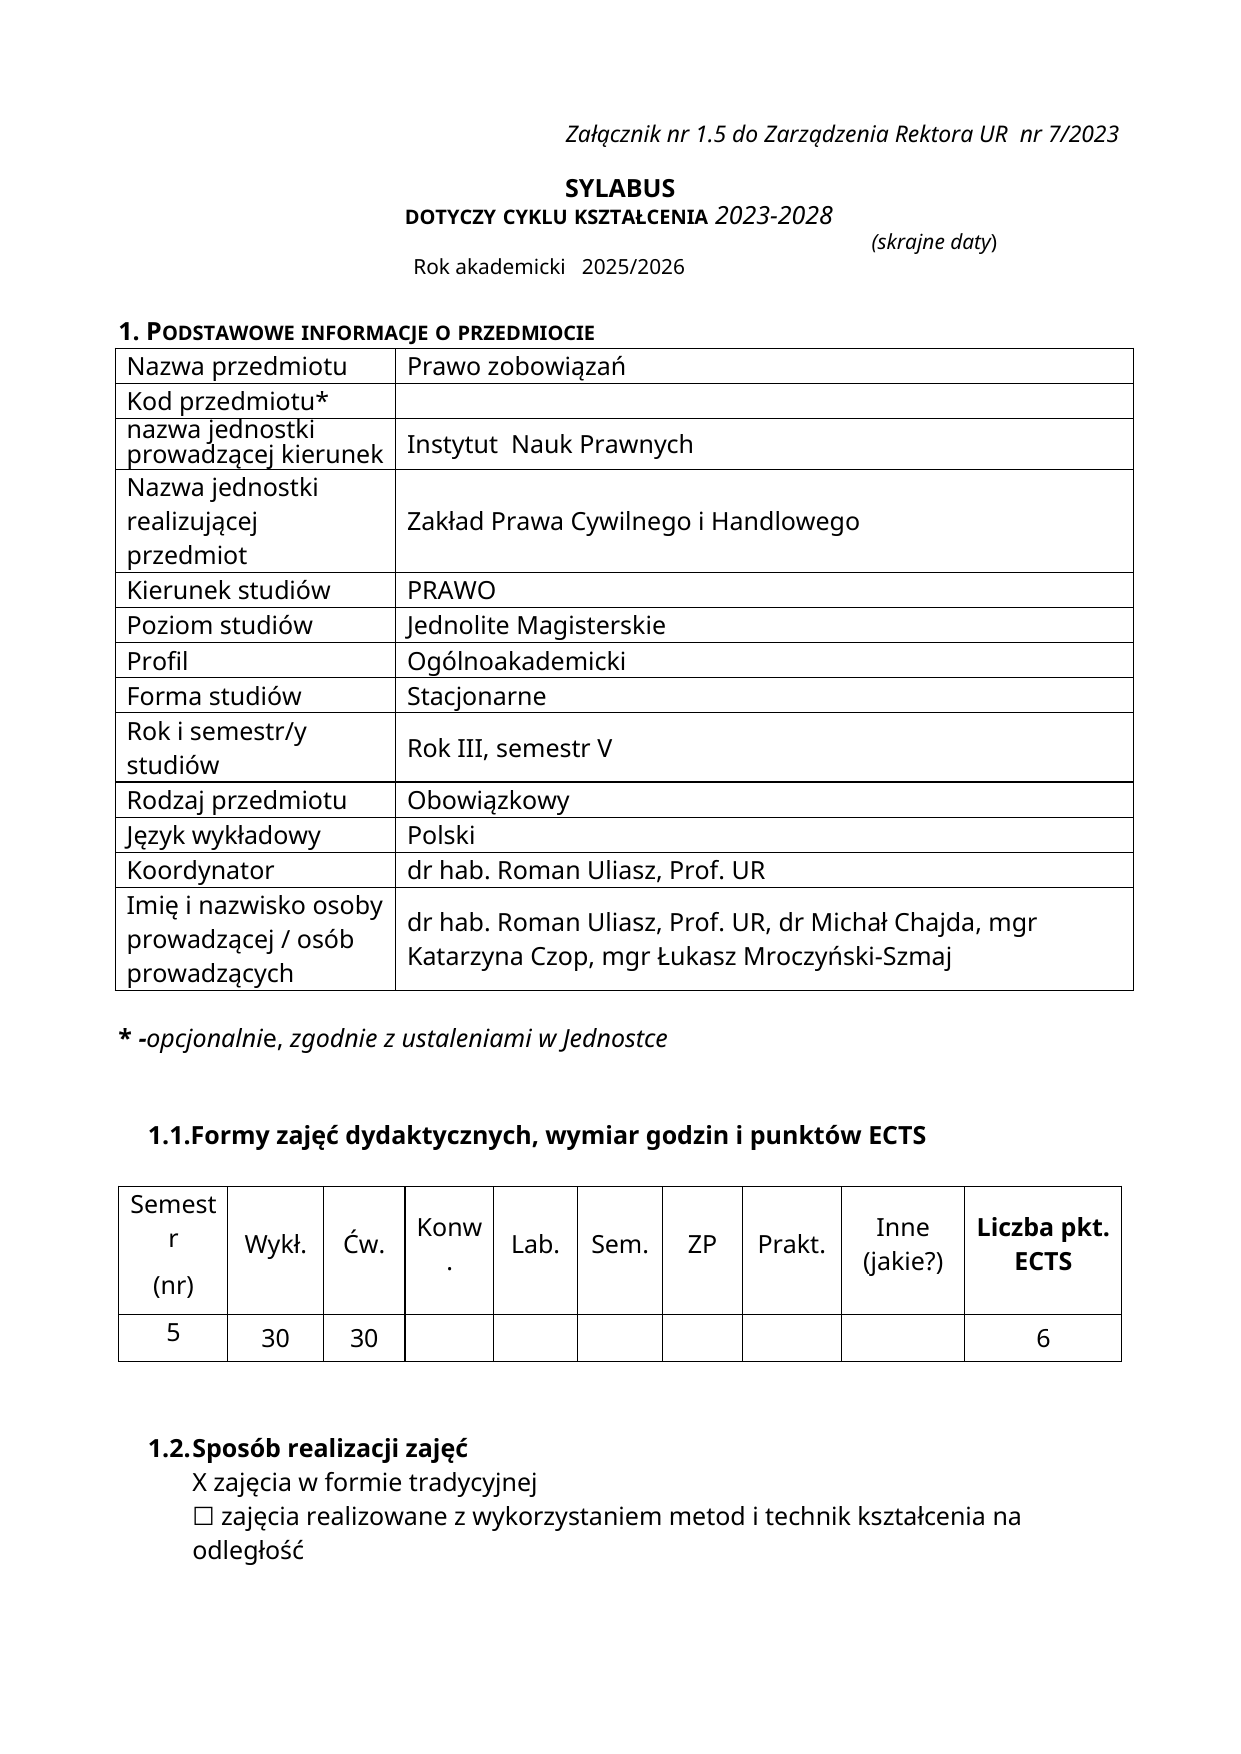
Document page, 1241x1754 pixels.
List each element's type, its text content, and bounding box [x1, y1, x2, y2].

text SYLABUS [118, 170, 1122, 204]
table_cell Rok i semestr/y studiów [116, 713, 395, 781]
table_cell Jednolite Magisterskie [396, 608, 1133, 642]
table_cell Zakład Prawa Cywilnego i Handlowego [396, 470, 1133, 572]
table_cell Poziom studiów [116, 608, 395, 642]
table_header Wykł. [228, 1187, 323, 1314]
text 1.2. Sposób realizacji zajęć [148, 1430, 1122, 1464]
table_header Konw. [406, 1187, 493, 1314]
table_header ZP [663, 1187, 742, 1314]
table_cell [494, 1315, 577, 1361]
table_header Semestr (nr) [119, 1187, 227, 1314]
table_cell [578, 1315, 662, 1361]
table_cell 5 [119, 1315, 227, 1361]
table_header Lab. [494, 1187, 577, 1314]
table_cell dr hab. Roman Uliasz, Prof. UR [396, 853, 1133, 887]
table_cell Polski [396, 818, 1133, 852]
table_cell Stacjonarne [396, 678, 1133, 712]
table_header Prakt. [743, 1187, 841, 1314]
table_cell Instytut Nauk Prawnych [396, 419, 1133, 469]
table_cell Nazwa jednostki realizującej przedmiot [116, 470, 395, 572]
table_header Sem. [578, 1187, 662, 1314]
text * -opcjonalnie, zgodnie z ustaleniami w Jednostce [118, 1020, 1122, 1054]
table_cell 30 [228, 1315, 323, 1361]
table_cell nazwa jednostki prowadzącej kierunek [116, 419, 395, 469]
table_cell Imię i nazwisko osoby prowadzącej / osób prowadzących [116, 888, 395, 990]
table_cell PRAWO [396, 573, 1133, 607]
table_cell Kierunek studiów [116, 573, 395, 607]
text Rok akademicki 2025/2026 [118, 254, 1122, 279]
table_cell 6 [965, 1315, 1121, 1361]
text dotyczy cyklu kształcenia 2023-2028 [118, 204, 1122, 229]
table_header Ćw. [324, 1187, 404, 1314]
text Załącznik nr 1.5 do Zarządzenia Rektora UR nr 7/2023 [118, 118, 1122, 149]
text 1.1.Formy zajęć dydaktycznych, wymiar godzin i punktów ECTS [148, 1117, 1122, 1152]
table_cell Profil [116, 643, 395, 677]
table_cell 30 [324, 1315, 404, 1361]
table_cell Koordynator [116, 853, 395, 887]
table_header Inne (jakie?) [842, 1187, 964, 1314]
text ☐ zajęcia realizowane z wykorzystaniem metod i technik kształcenia na odległość [192, 1498, 1122, 1566]
table_cell Język wykładowy [116, 818, 395, 852]
table_cell dr hab. Roman Uliasz, Prof. UR, dr Michał Chajda, mgr Katarzyna Czop, mgr Łukasz Mroczyński-Szmaj [396, 888, 1133, 990]
table_cell Ogólnoakademicki [396, 643, 1133, 677]
text X zajęcia w formie tradycyjnej [192, 1464, 1122, 1498]
text 1. Podstawowe informacje o przedmiocie [118, 313, 1122, 347]
table_header Liczba pkt. ECTS [965, 1187, 1121, 1314]
table_cell [842, 1315, 964, 1361]
table_cell [743, 1315, 841, 1361]
table_cell [406, 1315, 493, 1361]
table_cell Obowiązkowy [396, 783, 1133, 817]
table_cell Forma studiów [116, 678, 395, 712]
table_cell Rodzaj przedmiotu [116, 783, 395, 817]
text (skrajne daty) [118, 229, 1122, 254]
table_header Nazwa przedmiotu [116, 349, 395, 382]
table_cell [663, 1315, 742, 1361]
table_header Prawo zobowiązań [396, 349, 1133, 382]
table_cell [396, 384, 1133, 418]
table_cell Kod przedmiotu* [116, 384, 395, 418]
table_cell Rok III, semestr V [396, 713, 1133, 781]
